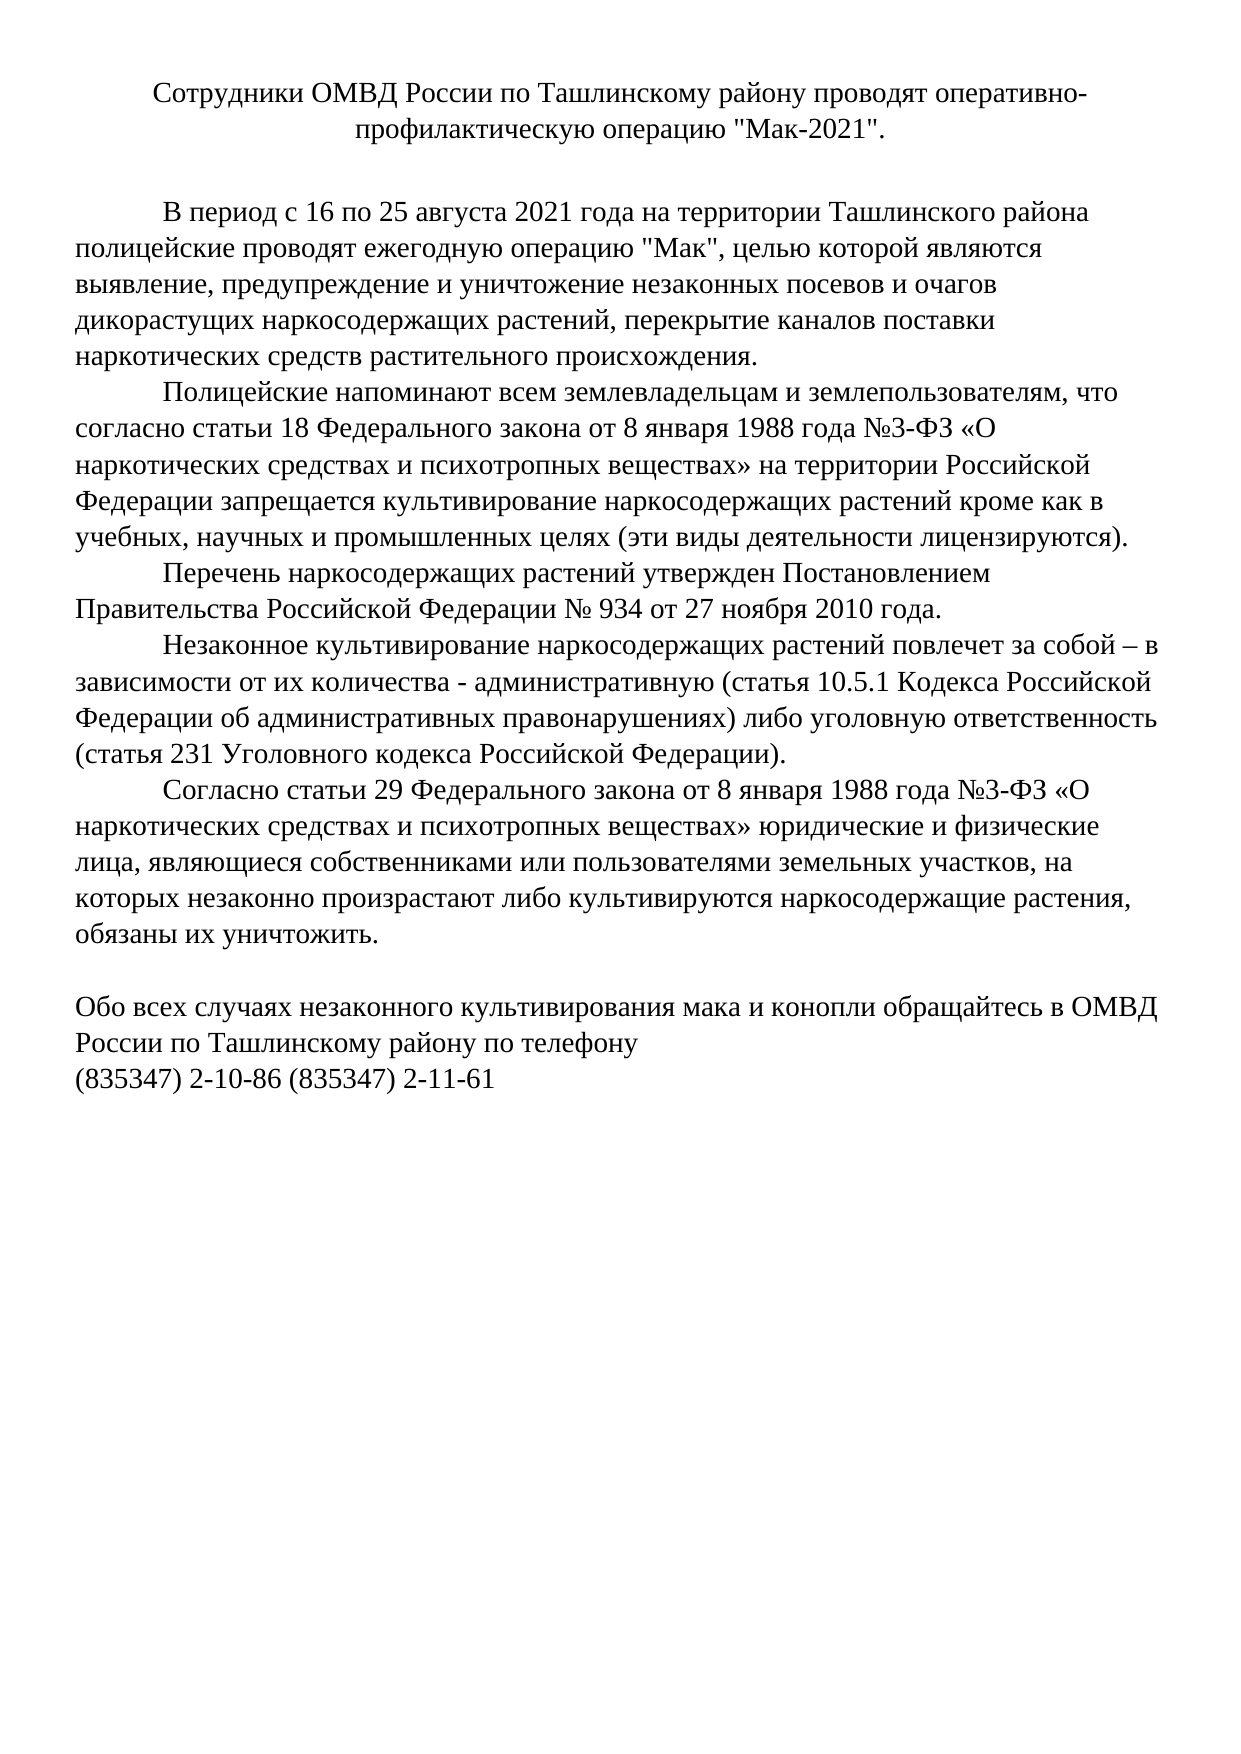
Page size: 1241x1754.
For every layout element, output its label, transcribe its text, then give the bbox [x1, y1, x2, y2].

text Сотрудники ОМВД России по Ташлинскому району проводят оперативно-профилактическую операцию "Мак-2021". [75, 75, 1165, 175]
text В период с 16 по 25 августа 2021 года на территории Ташлинского района полицейские проводят ежегодную операцию "Мак", целью которой являются выявление, предупреждение и уничтожение незаконных посевов и очагов дикорастущих наркосодержащих растений, перекрытие каналов поставки наркотических средств растительного происхождения. Полицейские напоминают всем землевладельцам и землепользователям, что согласно статьи 18 Федерального закона от 8 января 1988 года №3-ФЗ «О наркотических средствах и психотропных веществах» на территории Российской Федерации запрещается культивирование наркосодержащих растений кроме как в учебных, научных и промышленных целях (эти виды деятельности лицензируются). Перечень наркосодержащих растений утвержден Постановлением Правительства Российской Федерации № 934 от 27 ноября 2010 года. Незаконное культивирование наркосодержащих растений повлечет за собой – в зависимости от их количества - административную (статья 10.5.1 Кодекса Российской Федерации об административных правонарушениях) либо уголовную ответственность (статья 231 Уголовного кодекса Российской Федерации). Согласно статьи 29 Федерального закона от 8 января 1988 года №3-ФЗ «О наркотических средствах и психотропных веществах» юридические и физические лица, являющиеся собственниками или пользователями земельных участков, на которых незаконно произрастают либо культивируются наркосодержащие растения, обязаны их уничтожить. Обо всех случаях незаконного культивирования мака и конопли обращайтесь в ОМВД России по Ташлинскому району по телефону (835347) 2-10-86 (835347) 2-11-61 [75, 194, 1165, 1095]
